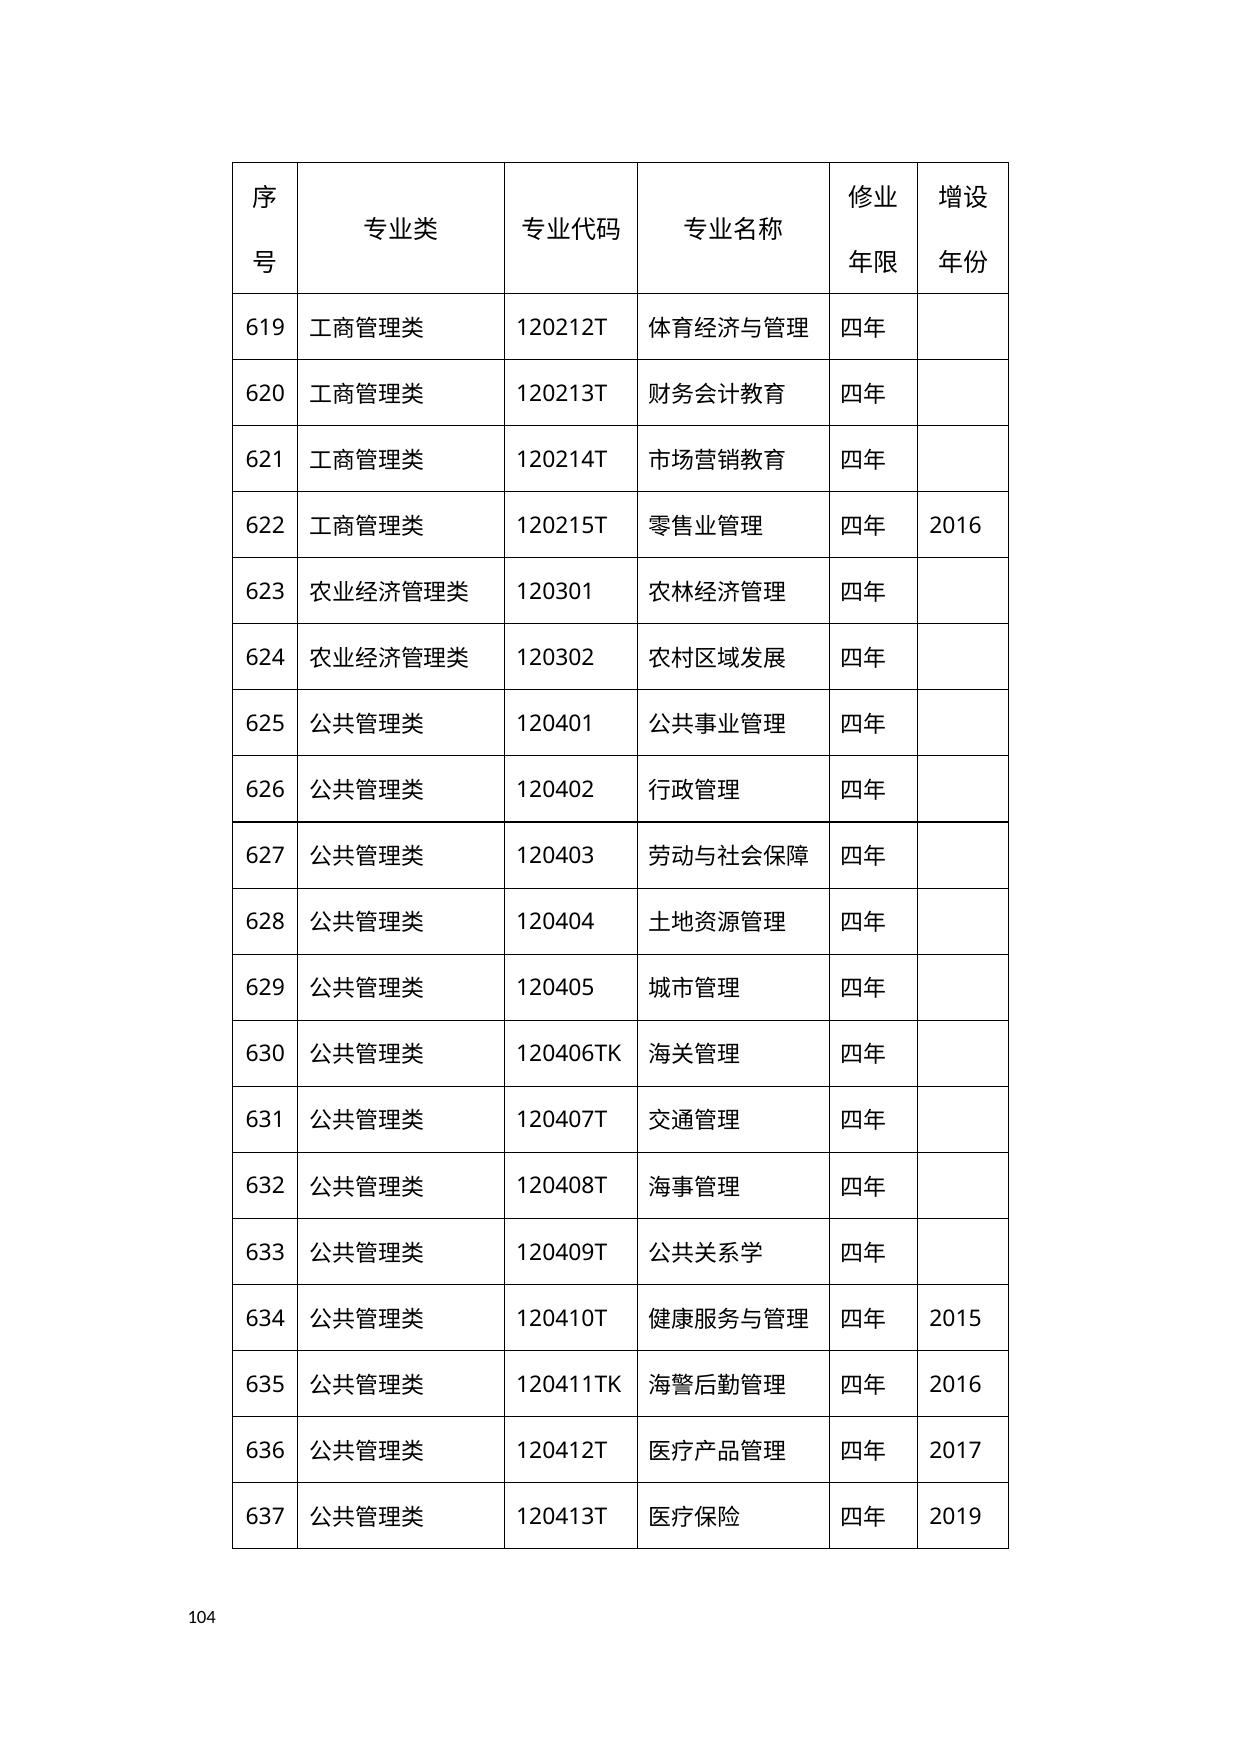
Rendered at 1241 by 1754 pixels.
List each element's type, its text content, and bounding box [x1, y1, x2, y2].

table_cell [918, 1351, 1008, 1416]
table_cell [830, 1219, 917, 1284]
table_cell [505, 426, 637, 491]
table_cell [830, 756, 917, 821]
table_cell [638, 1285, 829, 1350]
table_header 专业代码 [505, 163, 637, 293]
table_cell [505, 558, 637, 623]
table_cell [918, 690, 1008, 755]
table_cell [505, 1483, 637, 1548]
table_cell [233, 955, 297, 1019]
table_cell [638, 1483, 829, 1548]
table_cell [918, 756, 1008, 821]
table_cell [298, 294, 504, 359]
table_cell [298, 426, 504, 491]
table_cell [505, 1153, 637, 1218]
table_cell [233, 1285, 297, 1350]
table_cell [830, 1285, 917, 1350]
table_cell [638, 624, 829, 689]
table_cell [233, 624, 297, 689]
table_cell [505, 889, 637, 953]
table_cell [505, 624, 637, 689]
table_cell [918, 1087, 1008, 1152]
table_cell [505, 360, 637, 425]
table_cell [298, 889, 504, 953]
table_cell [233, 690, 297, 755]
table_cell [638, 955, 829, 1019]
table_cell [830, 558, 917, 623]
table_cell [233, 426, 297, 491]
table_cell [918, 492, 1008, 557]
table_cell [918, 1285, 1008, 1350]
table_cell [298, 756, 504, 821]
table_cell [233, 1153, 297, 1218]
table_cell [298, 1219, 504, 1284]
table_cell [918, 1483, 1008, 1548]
table_header 专业类 [298, 163, 504, 293]
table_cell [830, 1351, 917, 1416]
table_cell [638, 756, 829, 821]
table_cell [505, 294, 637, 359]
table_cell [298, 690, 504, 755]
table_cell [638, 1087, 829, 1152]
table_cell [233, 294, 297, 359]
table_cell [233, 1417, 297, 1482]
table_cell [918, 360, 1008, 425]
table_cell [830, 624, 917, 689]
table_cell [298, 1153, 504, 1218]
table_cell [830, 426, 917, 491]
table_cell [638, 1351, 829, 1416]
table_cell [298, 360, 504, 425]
table_header 修业年限 [830, 163, 917, 293]
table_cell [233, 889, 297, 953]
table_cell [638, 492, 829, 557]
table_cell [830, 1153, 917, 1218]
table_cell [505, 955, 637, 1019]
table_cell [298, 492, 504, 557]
table_header 增设年份 [918, 163, 1008, 293]
table_header 序号 [233, 163, 297, 293]
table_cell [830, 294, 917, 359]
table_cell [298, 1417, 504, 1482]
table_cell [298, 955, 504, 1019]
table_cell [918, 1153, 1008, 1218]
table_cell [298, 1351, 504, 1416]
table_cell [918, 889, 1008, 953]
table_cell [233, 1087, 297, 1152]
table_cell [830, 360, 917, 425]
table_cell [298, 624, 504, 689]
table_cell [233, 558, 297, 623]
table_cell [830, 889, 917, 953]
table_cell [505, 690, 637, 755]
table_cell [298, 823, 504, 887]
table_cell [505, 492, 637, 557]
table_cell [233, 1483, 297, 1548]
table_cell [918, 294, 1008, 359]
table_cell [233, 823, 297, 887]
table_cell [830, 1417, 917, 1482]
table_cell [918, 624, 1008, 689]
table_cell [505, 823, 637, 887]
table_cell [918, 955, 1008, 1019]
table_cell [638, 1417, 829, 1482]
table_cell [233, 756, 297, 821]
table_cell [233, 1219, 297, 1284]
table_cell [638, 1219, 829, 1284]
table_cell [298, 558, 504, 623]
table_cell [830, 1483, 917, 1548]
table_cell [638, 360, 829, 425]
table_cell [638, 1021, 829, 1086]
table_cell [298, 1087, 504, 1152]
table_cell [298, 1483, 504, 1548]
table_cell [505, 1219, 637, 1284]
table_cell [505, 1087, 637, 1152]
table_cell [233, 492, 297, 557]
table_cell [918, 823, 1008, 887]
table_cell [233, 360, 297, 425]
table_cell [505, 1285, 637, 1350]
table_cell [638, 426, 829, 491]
table_header 专业名称 [638, 163, 829, 293]
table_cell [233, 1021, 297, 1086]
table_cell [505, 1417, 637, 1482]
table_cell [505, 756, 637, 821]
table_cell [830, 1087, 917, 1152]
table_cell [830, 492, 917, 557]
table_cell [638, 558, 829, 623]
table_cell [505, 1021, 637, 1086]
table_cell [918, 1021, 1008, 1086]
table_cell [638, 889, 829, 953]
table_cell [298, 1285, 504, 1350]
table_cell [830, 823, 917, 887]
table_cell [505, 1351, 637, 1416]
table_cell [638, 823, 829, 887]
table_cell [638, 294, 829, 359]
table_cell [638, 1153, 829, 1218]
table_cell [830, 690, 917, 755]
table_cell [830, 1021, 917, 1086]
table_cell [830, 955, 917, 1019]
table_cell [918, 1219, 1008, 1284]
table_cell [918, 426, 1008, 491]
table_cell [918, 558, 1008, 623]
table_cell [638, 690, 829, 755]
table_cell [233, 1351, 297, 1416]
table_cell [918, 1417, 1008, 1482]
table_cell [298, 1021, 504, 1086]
